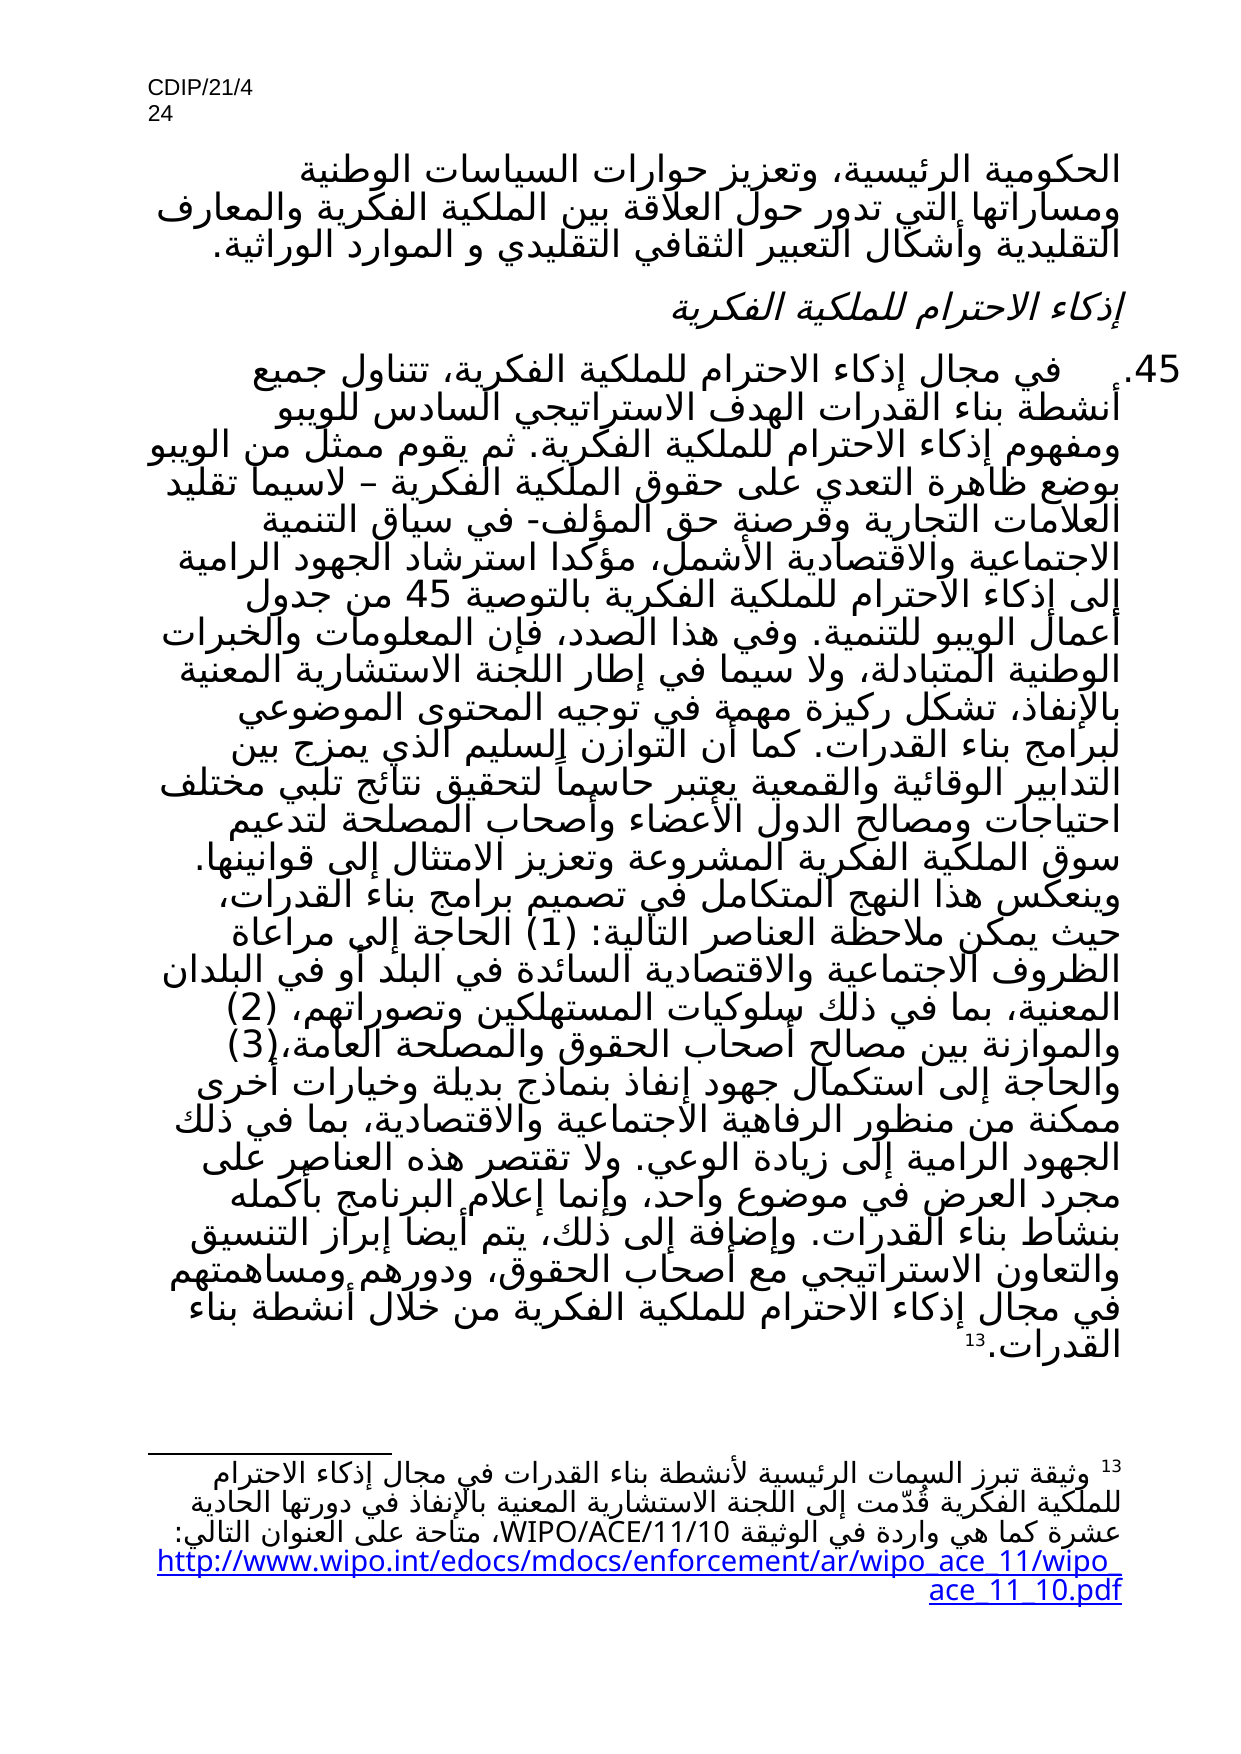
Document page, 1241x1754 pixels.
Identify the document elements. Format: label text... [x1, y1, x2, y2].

subtitle إذكاء الاحترام للملكية الفكرية [148, 290, 1122, 328]
text في مجال إذكاء الاحترام للملكية الفكرية، تتناول جميع أنشطة بناء القدرات الهدف الاستراتيجي السادس للويبو ومفهوم إذكاء الاحترام للملكية الفكرية. ثم يقوم ممثل من الويبو بوضع ظاهرة التعدي على حقوق الملكية الفكرية – لاسيما تقليد العلامات التجارية وقرصنة حق المؤلف- في سياق التنمية الاجتماعية والاقتصادية الأشمل، مؤكدا استرشاد الجهود الرامية إلى إذكاء الاحترام للملكية الفكرية بالتوصية 45 من جدول أعمال الويبو للتنمية. وفي هذا الصدد، فإن المعلومات والخبرات الوطنية المتبادلة، ولا سيما في إطار اللجنة الاستشارية المعنية بالإنفاذ، تشكل ركيزة مهمة في توجيه المحتوى الموضوعي لبرامج بناء القدرات. كما أن التوازن السليم الذي يمزج بين التدابير الوقائية والقمعية يعتبر حاسماً لتحقيق نتائج تلبي مختلف احتياجات ومصالح الدول الأعضاء وأصحاب المصلحة لتدعيم سوق الملكية الفكرية المشروعة وتعزيز الامتثال إلى قوانينها. وينعكس هذا النهج المتكامل في تصميم برامج بناء القدرات، حيث يمكن ملاحظة العناصر التالية: (1) الحاجة إلى مراعاة الظروف الاجتماعية والاقتصادية السائدة في البلد أو في البلدان المعنية، بما في ذلك سلوكيات المستهلكين وتصوراتهم، (2) والموازنة بين مصالح أصحاب الحقوق والمصلحة العامة،(3) والحاجة إلى استكمال جهود إنفاذ بنماذج بديلة وخيارات أخرى ممكنة من منظور الرفاهية الاجتماعية والاقتصادية، بما في ذلك الجهود الرامية إلى زيادة الوعي. ولا تقتصر هذه العناصر على مجرد العرض في موضوع واحد، وإنما إعلام البرنامج بأكمله بنشاط بناء القدرات. وإضافة إلى ذلك، يتم أيضا إبراز التنسيق والتعاون الاستراتيجي مع أصحاب الحقوق، ودورهم ومساهمتهم في مجال إذكاء الاحترام للملكية الفكرية من خلال أنشطة بناء القدرات. [148, 353, 1122, 1365]
text في مجال المعارف التقليدية والموارد الوراثية وأشكال التعبير الثقافي التقليدي، تُلخّص المنهجية المستخدمة عند تنفيذ أنشطة بناء القدرات على النحو التالي: تيسير وإعلام وتدريب. إذ تُيسر الويبو الحوار بين الحكومات والمنظمات الإقليمية في مجال المعارف التقليدية وأشكال التعبير الثقافي التقليدي والموارد الوراثية، وتقدم معلومات عن قضايا السياسات والخيارات والتجارب ذات الصلة، بدلاً من تقديم المشورة في حد ذاتها. كما توفر الويبو معلومات دقيقة ومُحدّثة يسهل النفاذ إليها بشأن القضايا الرئيسية المتعلقة بالملكية الفكرية والمعارف التقليدية وأشكال التعبير الثقافي التقليدي والموارد الوراثية، وذلك من خلال وسائل الإعلام المختلفة (من بينها على سبيل المثال لا الحصر: الأفلام، ودورات التعليم عن بعد عبر الإنترنت المتاحة للجميع على موقع أكاديمية الويبو، وطائفة واسعة من المنشورات من معلومات أساسية موجزة إلى أدلة تقدم تحليلاً معمقاً للقضايا ودراسات الحالة والتحديثات الإلكترونية المنتظمة ومستودع الخبرات الوطنية). وبالإضافة إلى ذلك، تنظم الويبو سلسلة من الندوات بشأن الملكية الفكرية والمعارف التقليدية وأشكال التعبير الثقافي التقليدي والموارد الوراثية إذكاء المعارف على الصعيدين الإقليمي والأقاليمي وبلوغ توافق في الآراء مع التركيز على القضايا العالقة. وتوفر الويبو تدريباً عملياً ودعماً عملياً فيما يخص مواضيع مختارة لأصحاب المصلحة المعنيين. و من بين الأنشطة التطبيقية المختلفة، تنظم الويبو بشكل دوري حلقات عمل تطبيقية لأصحاب المصلحة المتعددين، بهدف تكوين الكفاءات ورفع مستوى الوعي لدى ممثلي الشعوب الأصلية والمجتمعات المحلية، فضلاً عن الوكالات الحكومية الرئيسية، وتعزيز حوارات السياسات الوطنية ومساراتها التي تدور حول العلاقة بين الملكية الفكرية والمعارف التقليدية وأشكال التعبير الثقافي التقليدي و الموارد الوراثية. [148, 153, 1122, 265]
